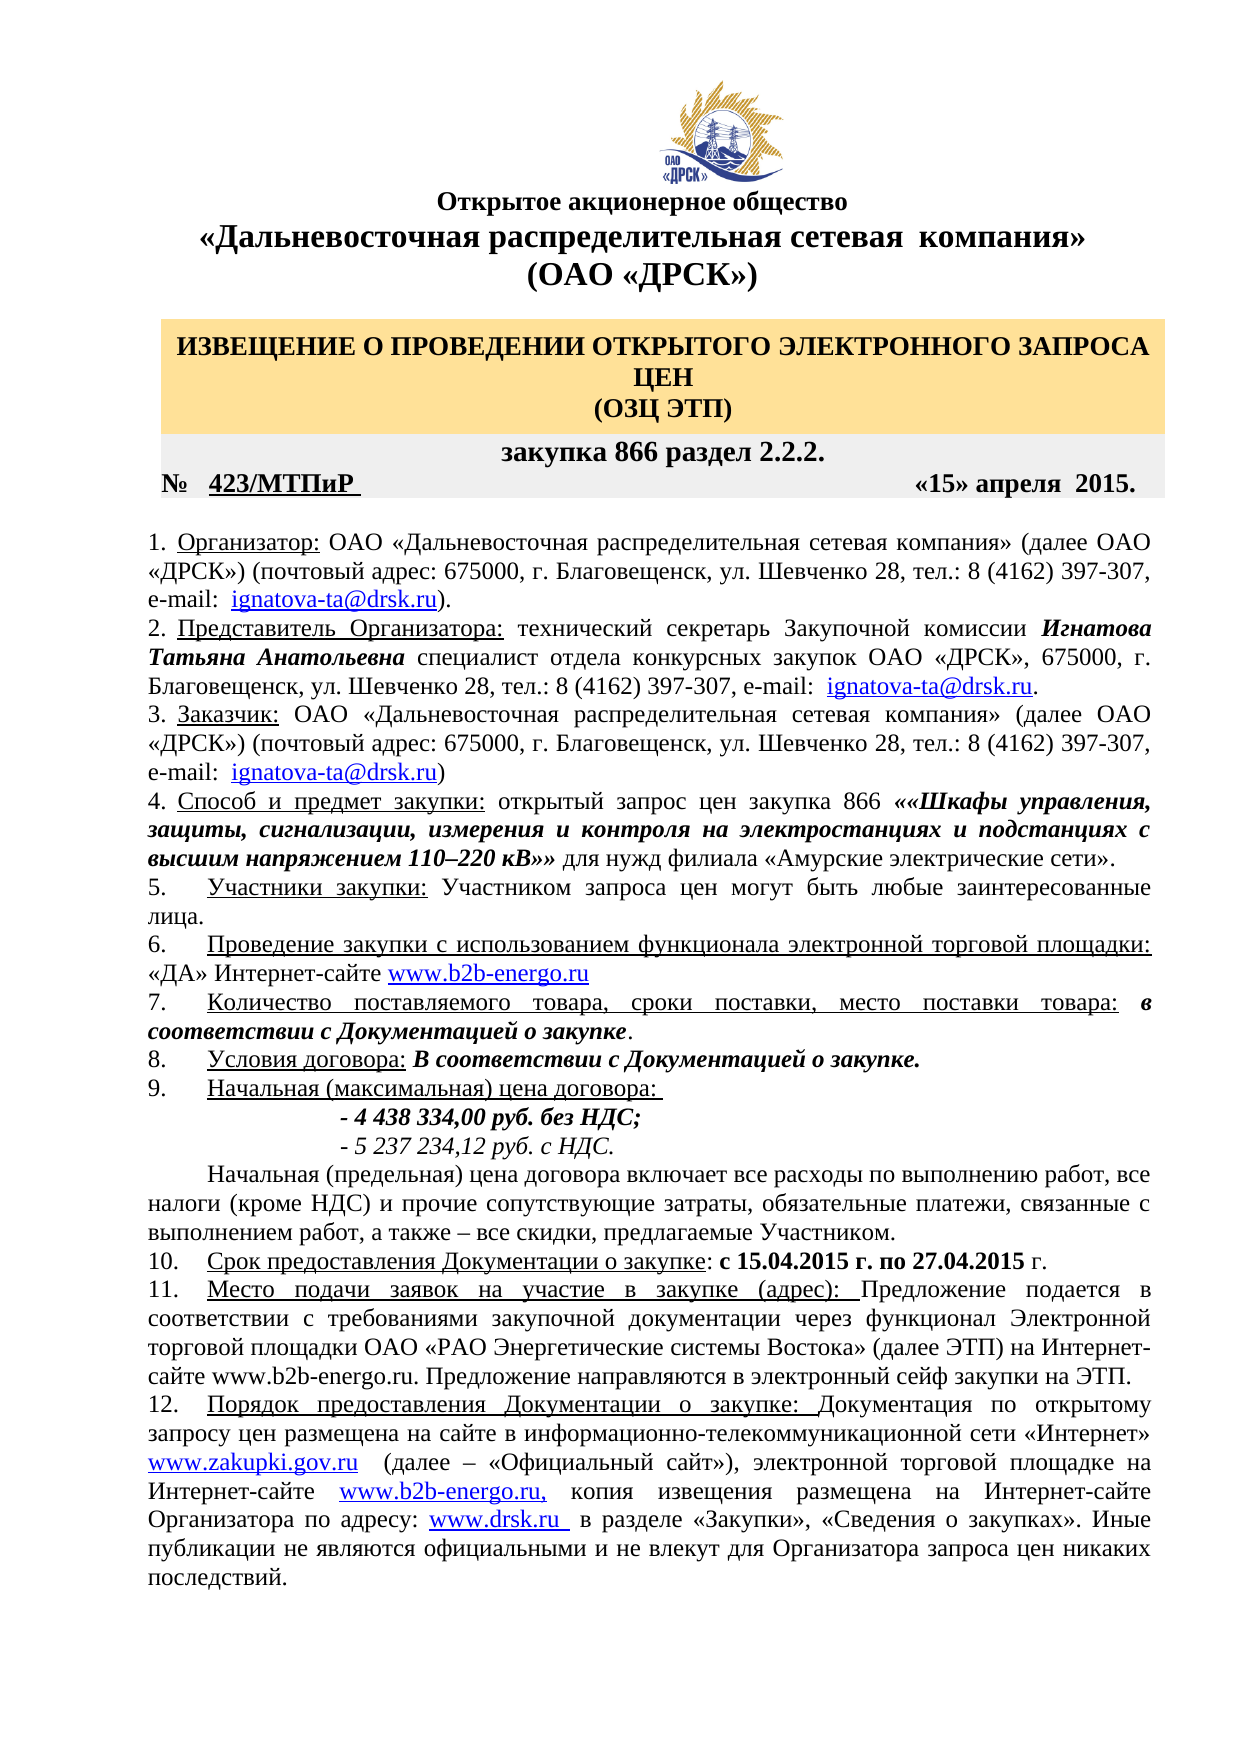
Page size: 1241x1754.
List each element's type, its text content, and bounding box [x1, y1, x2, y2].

list Способ и предмет закупки: открытый запрос цен закупка 866 ««Шкафы управления, защиты, сигнализации, измерения и контроля на электростанциях и подстанциях с высшим напряжением 110–220 кВ»» для нужд филиала «Амурские электрические сети». [148, 786, 1152, 872]
picture [658, 80, 784, 184]
list Представитель Организатора: технический секретарь Закупочной комиссии Игнатова Татьяна Анатольевна специалист отдела конкурсных закупок ОАО «ДРСК», 675000, г. Благовещенск, ул. Шевченко 28, тел.: 8 (4162) 397-307, e-mail: ignatova-ta@drsk.ru. [148, 613, 1152, 699]
text - 4 438 334,00 руб. без НДС; [281, 1102, 1152, 1131]
list Срок предоставления Документации о закупке: с 15.04.2015 г. по 27.04.2015 г. [148, 1246, 1152, 1274]
table_header ИЗВЕЩЕНИЕ О ПРОВЕДЕНИИ ОТКРЫТОГО ЭЛЕКТРОННОГО ЗАПРОСА ЦЕН (ОЗЦ ЭТП) [161, 319, 1165, 434]
table_cell закупка 866 раздел 2.2.2. [161, 434, 1165, 467]
list Участники закупки: Участником запроса цен могут быть любые заинтересованные лица. [148, 872, 1152, 929]
text - 5 237 234,12 руб. с НДС. [281, 1131, 1152, 1159]
text Открытое акционерное общество [148, 185, 1137, 216]
list Место подачи заявок на участие в закупке (адрес): Предложение подается в соответствии с требованиями закупочной документации через функционал Электронной торговой площадки ОАО «РАО Энергетические системы Востока» (далее ЭТП) на Интернет-сайте www.b2b-energo.ru. Предложение направляются в электронный сейф закупки на ЭТП. [148, 1274, 1152, 1389]
list Начальная (максимальная) цена договора: [148, 1073, 1152, 1102]
text (ОАО «ДРСК») [148, 255, 1137, 293]
list Количество поставляемого товара, сроки поставки, место поставки товара: в соответствии с Документацией о закупке. [148, 987, 1152, 1044]
text Начальная (предельная) цена договора включает все расходы по выполнению работ, все налоги (кроме НДС) и прочие сопутствующие затраты, обязательные платежи, связанные с выполнением работ, а также – все скидки, предлагаемые Участником. [148, 1159, 1152, 1246]
text «Дальневосточная распределительная сетевая компания» [148, 216, 1137, 255]
list Проведение закупки с использованием функционала электронной торговой площадки: «ДА» Интернет-сайте www.b2b-energo.ru [148, 929, 1152, 987]
list Порядок предоставления Документации о закупке: Документация по открытому запросу цен размещена на сайте в информационно-телекоммуникационной сети «Интернет» www.zakupki.gov.ru (далее – «Официальный сайт»), электронной торговой площадке на Интернет-сайте www.b2b-energo.ru, копия извещения размещена на Интернет-сайте Организатора по адресу: www.drsk.ru в разделе «Закупки», «Сведения о закупках». Иные публикации не являются официальными и не влекут для Организатора запроса цен никаких последствий. [148, 1389, 1152, 1591]
list Организатор: ОАО «Дальневосточная распределительная сетевая компания» (далее ОАО «ДРСК») (почтовый адрес: 675000, г. Благовещенск, ул. Шевченко 28, тел.: 8 (4162) 397-307, e-mail: ignatova-ta@drsk.ru). [148, 527, 1152, 613]
list Заказчик: ОАО «Дальневосточная распределительная сетевая компания» (далее ОАО «ДРСК») (почтовый адрес: 675000, г. Благовещенск, ул. Шевченко 28, тел.: 8 (4162) 397-307, e-mail: ignatova-ta@drsk.ru) [148, 699, 1152, 786]
list Условия договора: В соответствии с Документацией о закупке. [148, 1044, 1152, 1073]
table_cell № 423/МТПиР «15» апреля 2015. [161, 467, 1165, 498]
